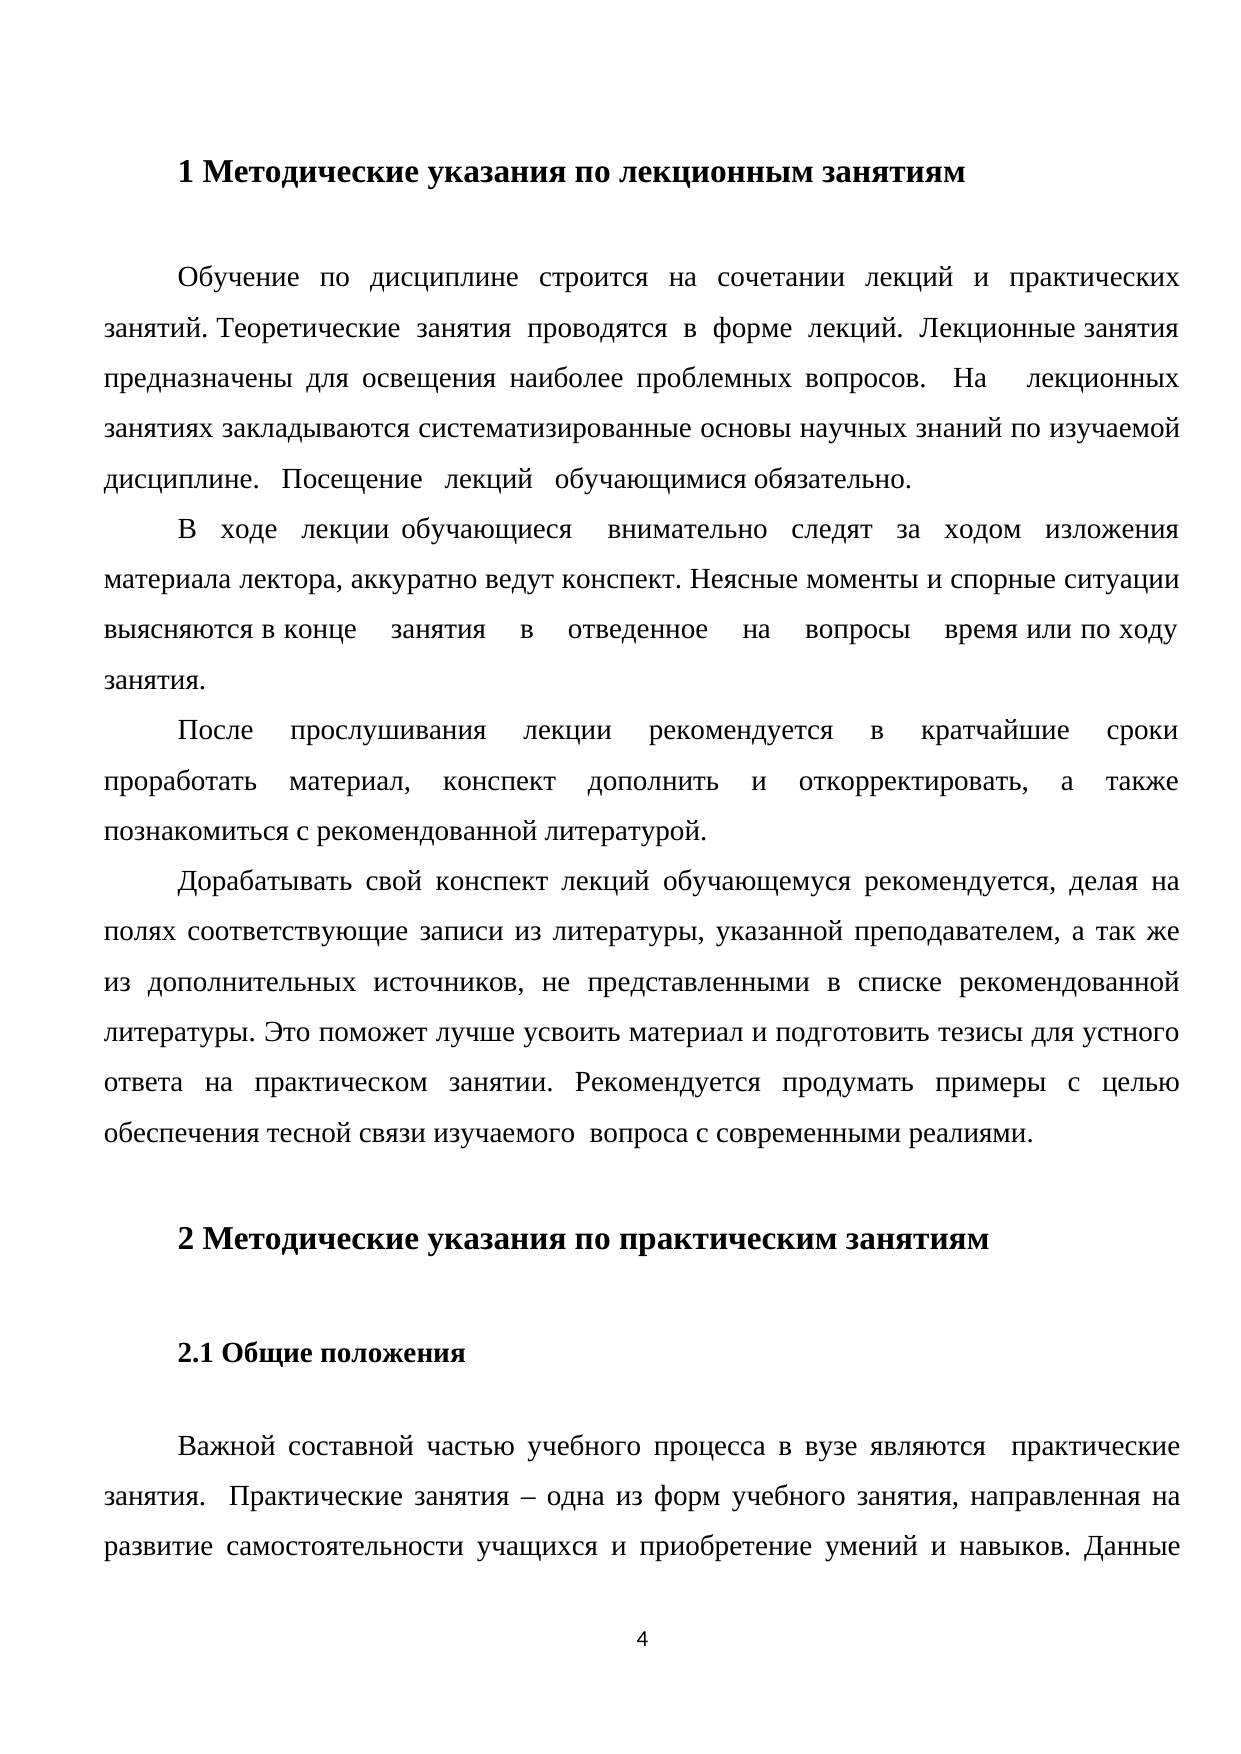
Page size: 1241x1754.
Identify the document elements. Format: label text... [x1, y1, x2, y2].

text После прослушивания лекции рекомендуется в кратчайшие сроки проработать материал, конспект дополнить и откорректировать, а также познакомиться с рекомендованной литературой. [103, 712, 1181, 846]
text В ходе лекции обучающиеся внимательно следят за ходом изложения материала лектора, аккуратно ведут конспект. Неясные моменты и спорные ситуации выясняются в конце занятия в отведенное на вопросы время или по ходу занятия. [103, 511, 1181, 696]
text Дорабатывать свой конспект лекций обучающемуся рекомендуется, делая на полях соответствующие записи из литературы, указанной преподавателем, а так же из дополнительных источников, не представленными в списке рекомендованной литературы. Это поможет лучше усвоить материал и подготовить тезисы для устного ответа на практическом занятии. Рекомендуется продумать примеры с целью обеспечения тесной связи изучаемого вопроса с современными реалиями. [103, 863, 1181, 1148]
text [103, 1428, 1181, 1562]
subtitle 1 Методические указания по лекционным занятиям [103, 152, 1181, 190]
subtitle 2 Методические указания по практическим занятиям [103, 1218, 1181, 1257]
subtitle 2.1 Общие положения [103, 1335, 1181, 1369]
text Обучение по дисциплине строится на сочетании лекций и практических занятий. Теоретические занятия проводятся в форме лекций. Лекционные занятия предназначены для освещения наиболее проблемных вопросов. На лекционных занятиях закладываются систематизированные основы научных знаний по изучаемой дисциплине. Посещение лекций обучающимися обязательно. [103, 259, 1181, 494]
